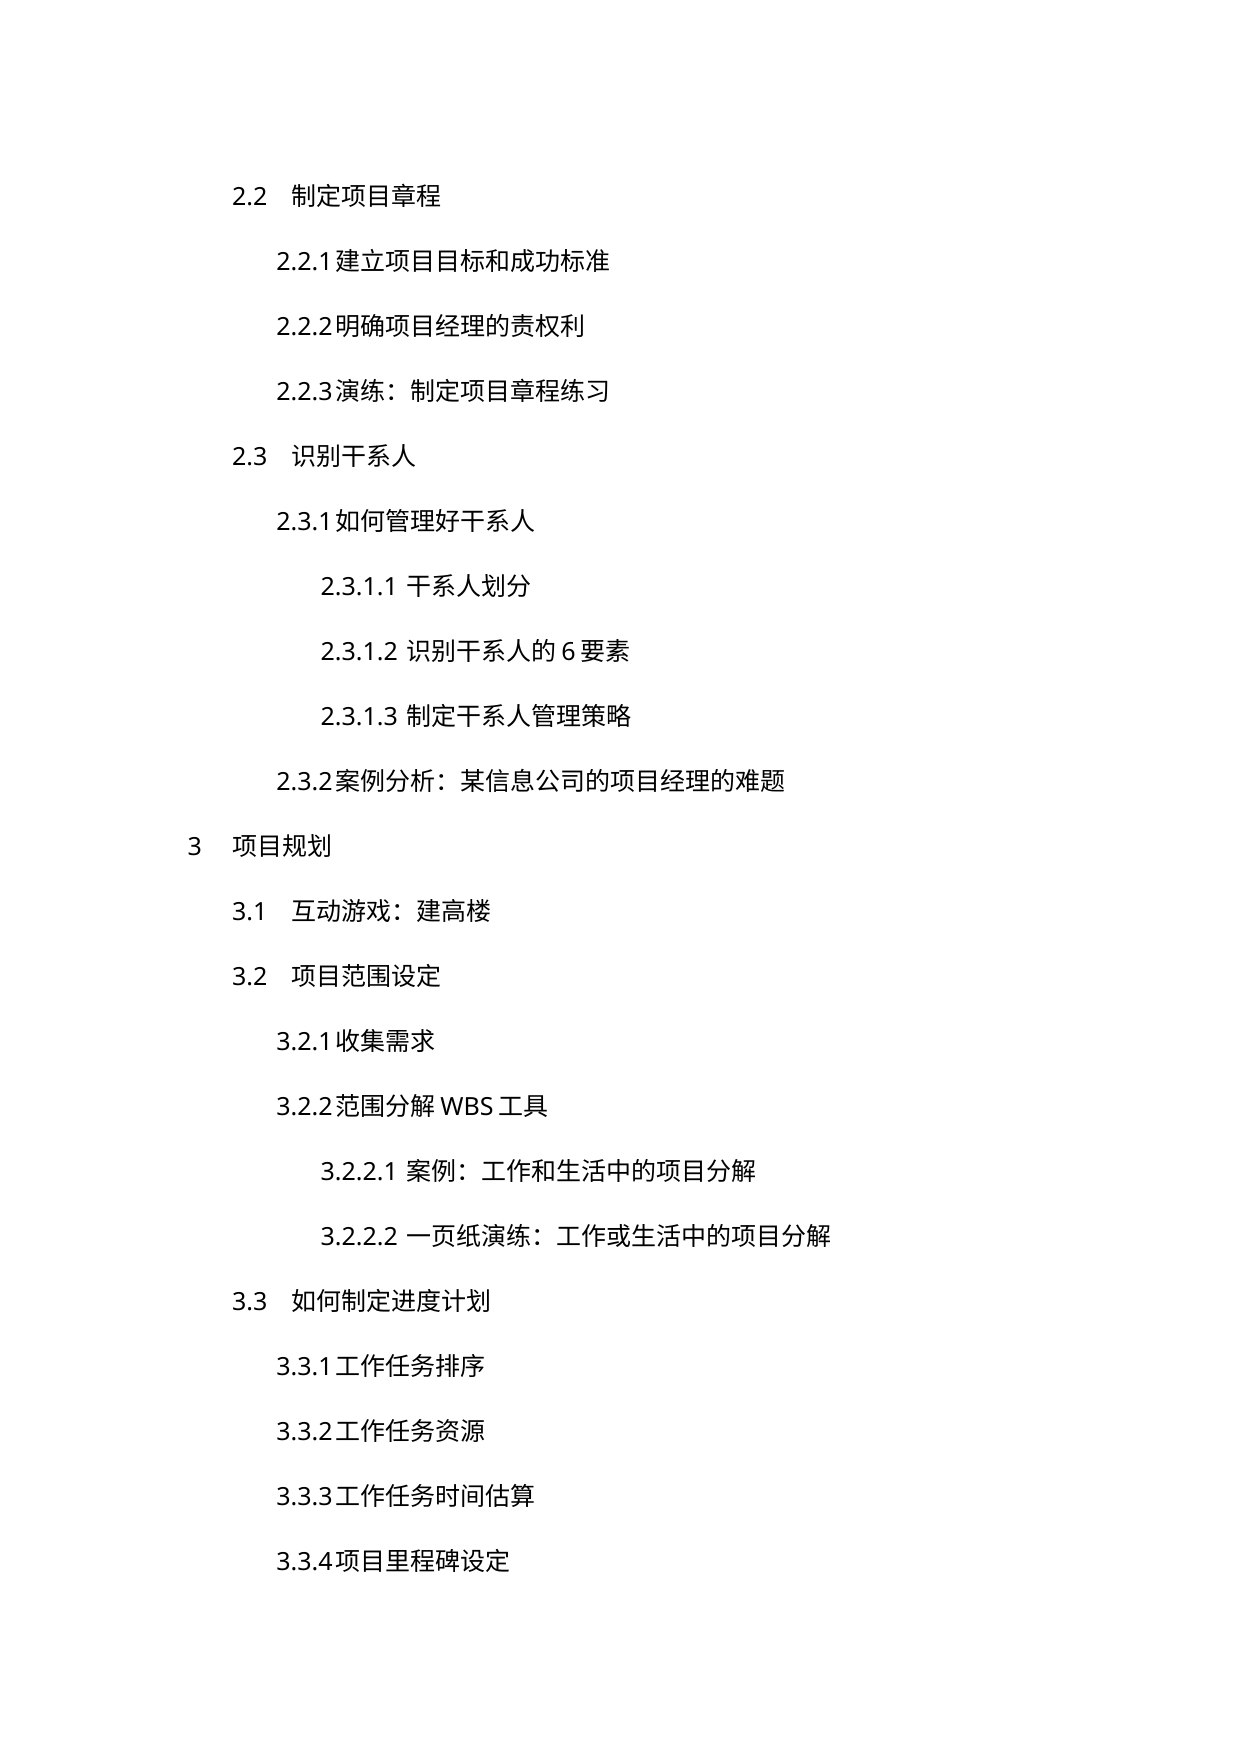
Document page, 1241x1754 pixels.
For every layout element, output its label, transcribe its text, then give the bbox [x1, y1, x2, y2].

list 一页纸演练：工作或生活中的项目分解 [320, 1202, 1053, 1267]
list 工作任务排序 [276, 1332, 1053, 1397]
list 工作任务资源 [276, 1397, 1053, 1462]
list 明确项目经理的责权利 [276, 292, 1053, 357]
list 制定项目章程 [232, 162, 1053, 227]
list 识别干系人 [232, 422, 1053, 487]
list 案例：工作和生活中的项目分解 [320, 1137, 1053, 1202]
list 如何管理好干系人 [276, 487, 1053, 552]
list 项目里程碑设定 [276, 1527, 1053, 1592]
list 如何制定进度计划 [232, 1267, 1053, 1332]
list 干系人划分 [320, 552, 1053, 617]
list 案例分析：某信息公司的项目经理的难题 [276, 747, 1053, 812]
list 范围分解WBS工具 [276, 1072, 1053, 1137]
list 项目规划 [187, 812, 1053, 877]
list 演练：制定项目章程练习 [276, 357, 1053, 422]
list 项目范围设定 [232, 942, 1053, 1007]
list 互动游戏：建高楼 [232, 877, 1053, 942]
list 识别干系人的6要素 [320, 617, 1053, 682]
list 收集需求 [276, 1007, 1053, 1072]
list 制定干系人管理策略 [320, 682, 1053, 747]
list 建立项目目标和成功标准 [276, 227, 1053, 292]
list 工作任务时间估算 [276, 1462, 1053, 1527]
